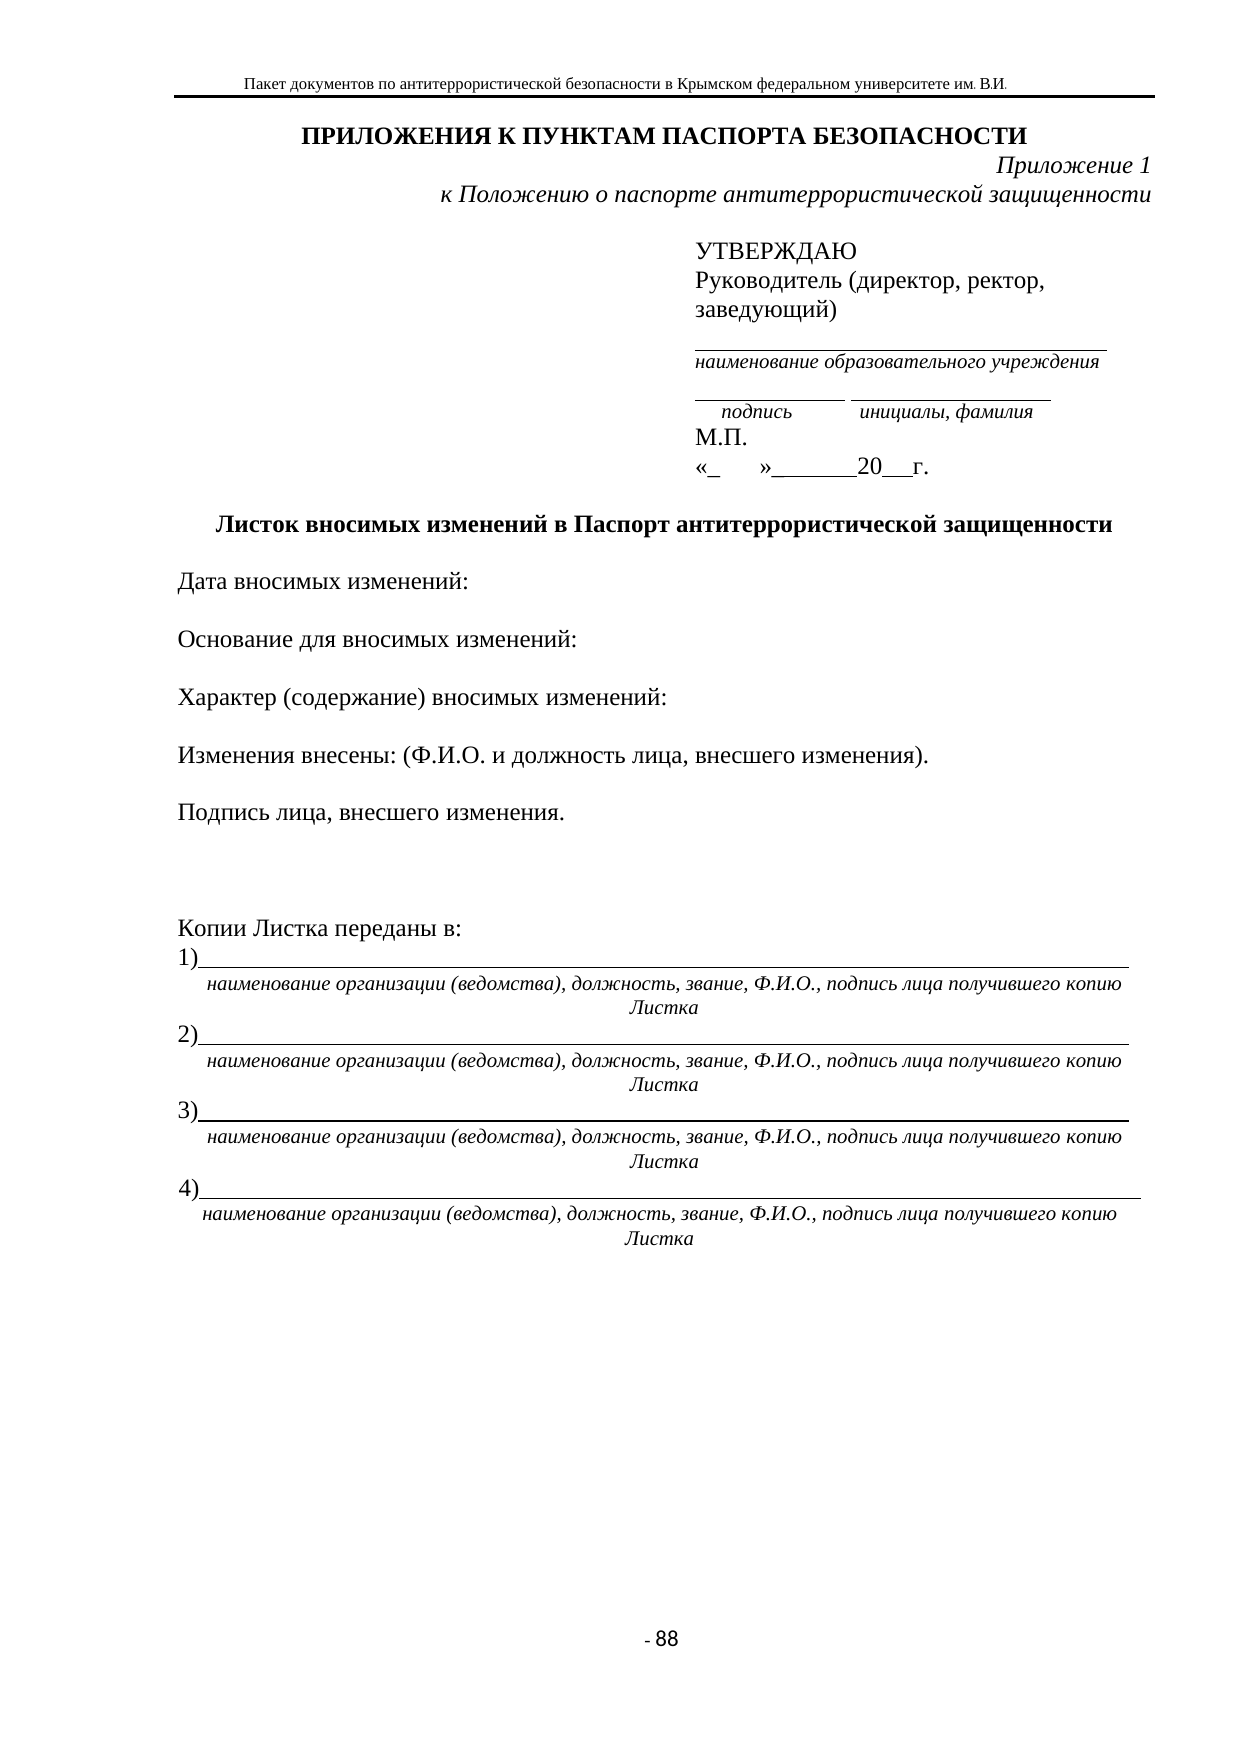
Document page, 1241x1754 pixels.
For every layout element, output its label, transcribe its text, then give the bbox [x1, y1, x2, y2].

text Листок вносимых изменений в Паспорт антитеррористической защищенности [161, 509, 1167, 538]
text Дата вносимых изменений: Основание для вносимых изменений: [177, 566, 578, 652]
text «_ »_ 20 г. [695, 451, 1167, 480]
text М.П. [308, 422, 1134, 451]
text наименование образовательного учреждения [695, 348, 1167, 373]
text 1) [177, 942, 1167, 971]
text УТВЕРЖДАЮ [695, 236, 1167, 265]
text наименование организации (ведомства), должность, звание, Ф.И.О., подпись лица получившего копию Листка [187, 1048, 1142, 1096]
text наименование организации (ведомства), должность, звание, Ф.И.О., подпись лица получившего копию Листка [187, 971, 1142, 1019]
text Приложение 1 к Положению о паспорте антитеррористической защищенности [440, 150, 1153, 208]
text наименование организации (ведомства), должность, звание, Ф.И.О., подпись лица получившего копию Листка [187, 1124, 1142, 1173]
text Характер (содержание) вносимых изменений: [177, 682, 1167, 711]
text Копии Листка переданы в: [177, 913, 1167, 942]
text подпись инициалы, фамилия [721, 398, 1167, 422]
text 4) наименование организации (ведомства), должность, звание, Ф.И.О., подпись лица получившего копию Листка [177, 1173, 1142, 1249]
text 2) [177, 1019, 1167, 1048]
text ПРИЛОЖЕНИЯ К ПУНКТАМ ПАСПОРТА БЕЗОПАСНОСТИ [301, 122, 1167, 150]
text Изменения внесены: (Ф.И.О. и должность лица, внесшего изменения). Подпись лица, внесшего изменения. [177, 740, 931, 826]
text Руководитель (директор, ректор, заведующий) [695, 265, 1047, 323]
text 3) [177, 1096, 1167, 1124]
